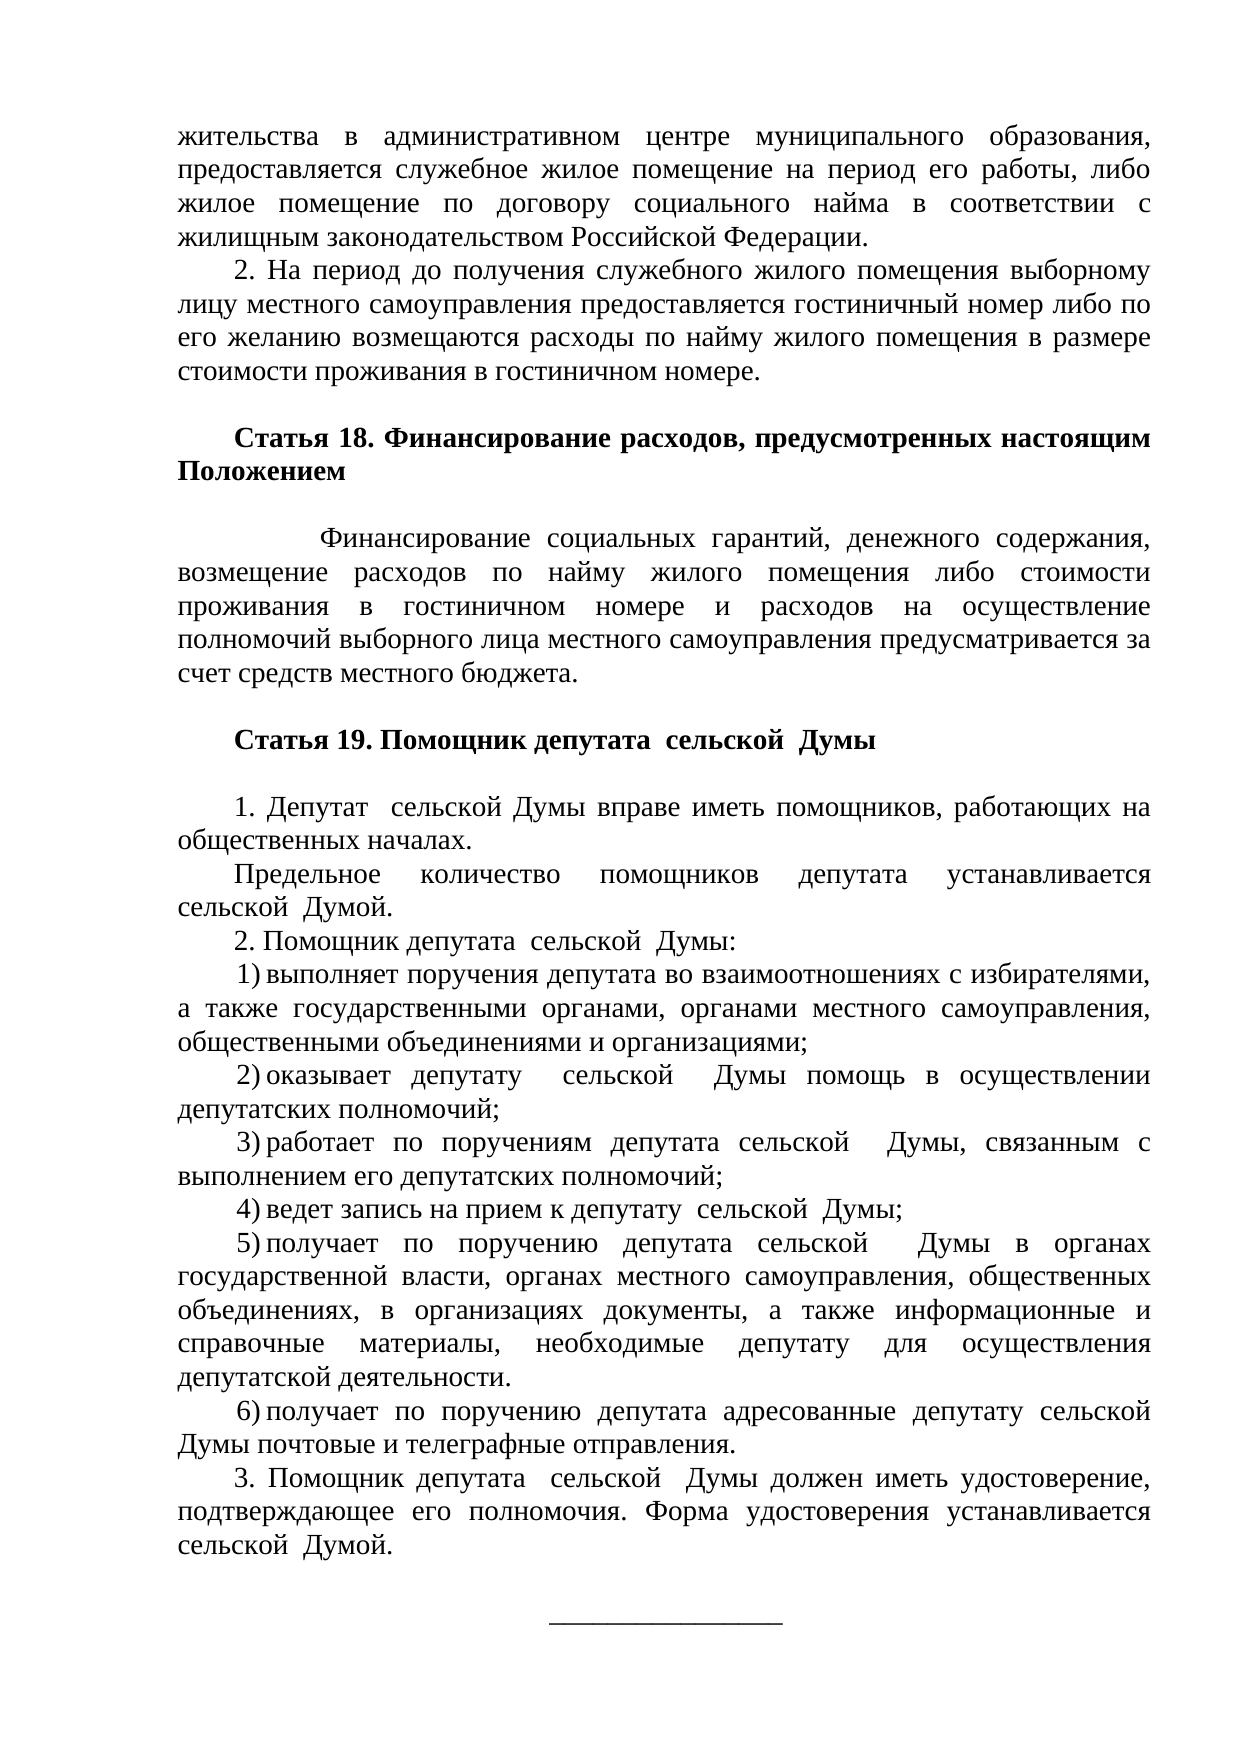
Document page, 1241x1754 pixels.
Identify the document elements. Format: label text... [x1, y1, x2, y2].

list работает по поручениям депутата сельской Думы, связанным с выполнением его депутатских полномочий; [177, 1124, 1152, 1191]
text Финансирование социальных гарантий, денежного содержания, возмещение расходов по найму жилого помещения либо стоимости проживания в гостиничном номере и расходов на осуществление полномочий выборного лица местного самоуправления предусматривается за счет средств местного бюджета. [177, 521, 1152, 688]
text 1. Депутат сельской Думы вправе иметь помощников, работающих на общественных началах. [177, 789, 1152, 856]
text Статья 19. Помощник депутата сельской Думы [177, 722, 1152, 755]
text Статья 18. Финансирование расходов, предусмотренных настоящим Положением [177, 420, 1152, 487]
text 2. Помощник депутата сельской Думы: [177, 923, 1152, 957]
list ведет запись на прием к депутату сельской Думы; [177, 1191, 1152, 1225]
list оказывает депутату сельской Думы помощь в осуществлении депутатских полномочий; [177, 1057, 1152, 1124]
list получает по поручению депутата сельской Думы в органах государственной власти, органах местного самоуправления, общественных объединениях, в организациях документы, а также информационные и справочные материалы, необходимые депутату для осуществления депутатской деятельности. [177, 1225, 1152, 1393]
list получает по поручению депутата адресованные депутату сельской Думы почтовые и телеграфные отправления. [177, 1393, 1152, 1460]
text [177, 118, 1152, 252]
text 2. На период до получения служебного жилого помещения выборному лицу местного самоуправления предоставляется гостиничный номер либо по его желанию возмещаются расходы по найму жилого помещения в размере стоимости проживания в гостиничном номере. [177, 252, 1152, 386]
text Предельное количество помощников депутата устанавливается сельской Думой. [177, 856, 1152, 923]
text ________________ [177, 1594, 1152, 1627]
list выполняет поручения депутата во взаимоотношениях с избирателями, а также государственными органами, органами местного самоуправления, общественными объединениями и организациями; [177, 957, 1152, 1057]
text 3. Помощник депутата сельской Думы должен иметь удостоверение, подтверждающее его полномочия. Форма удостоверения устанавливается сельской Думой. [177, 1460, 1152, 1560]
